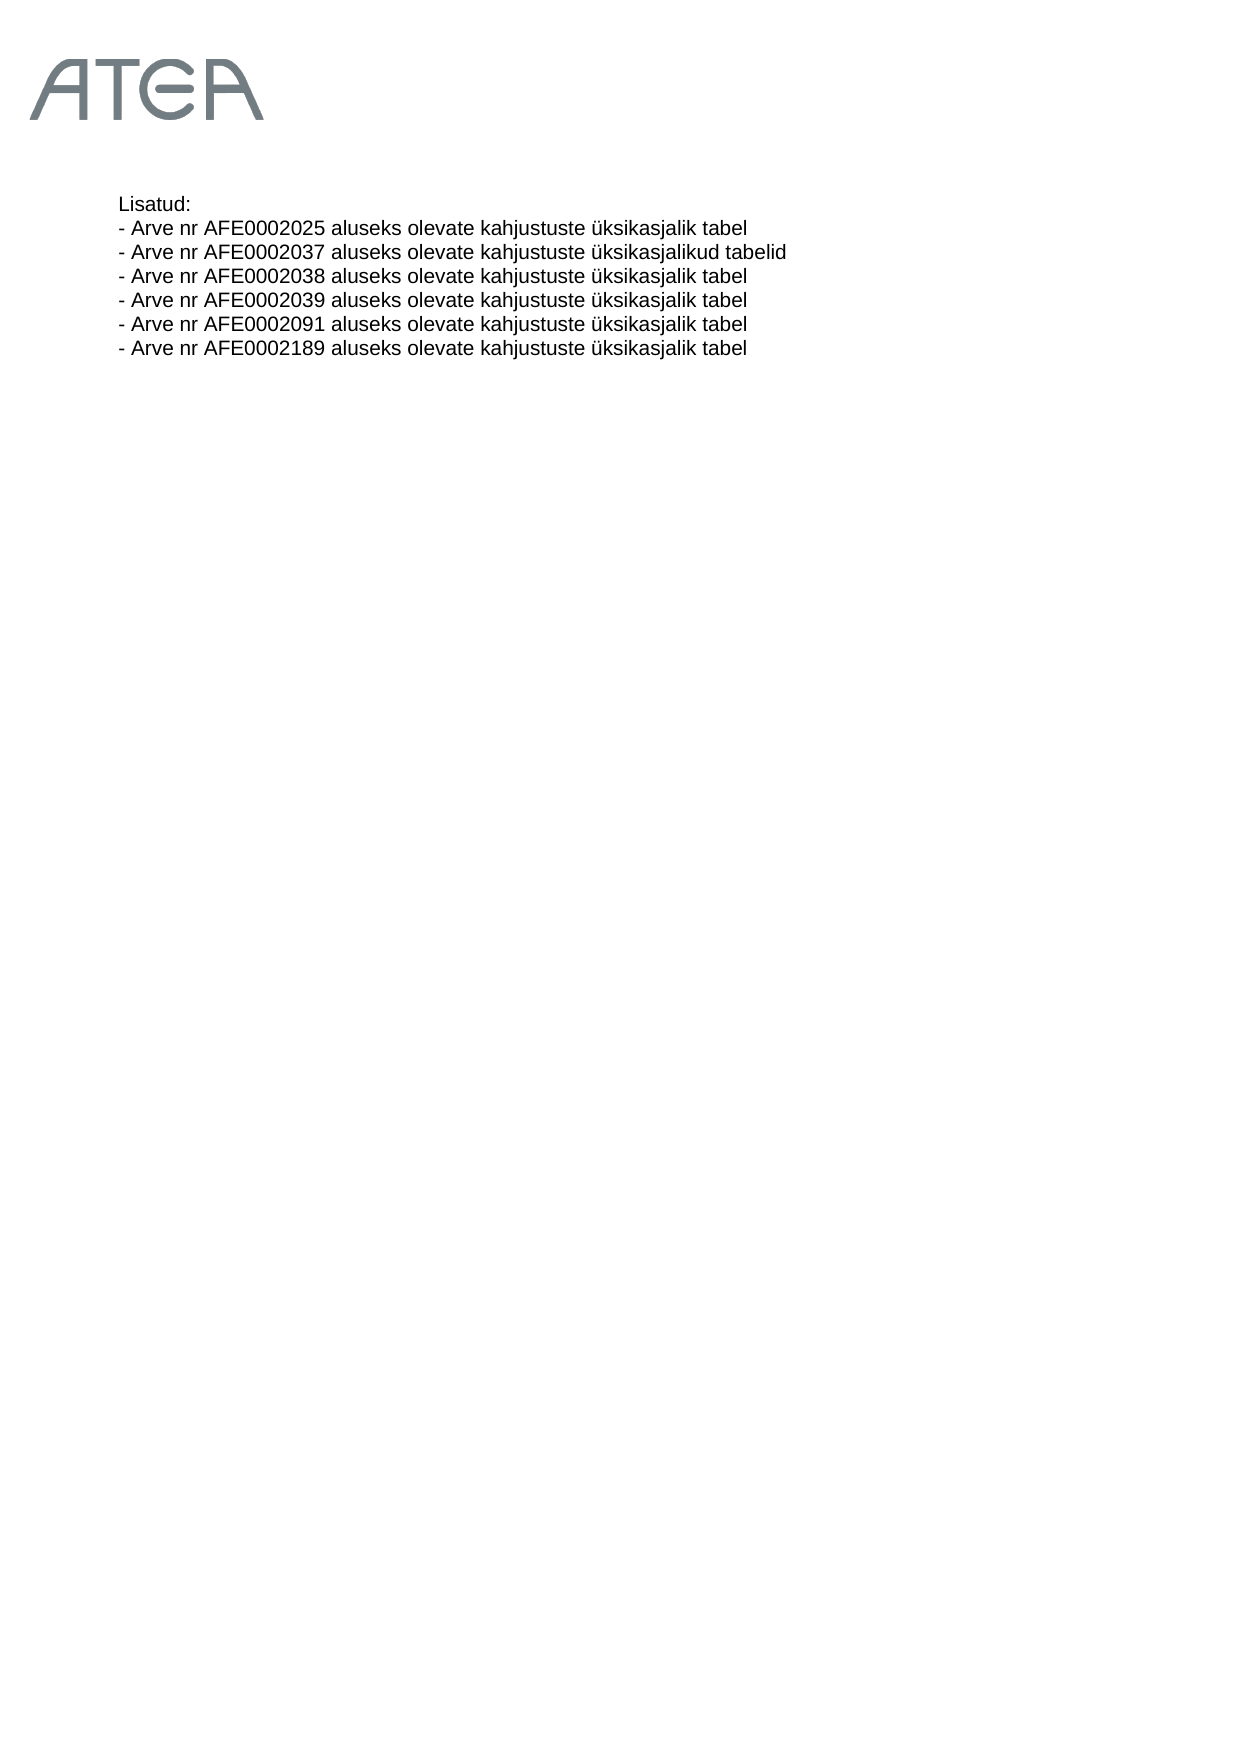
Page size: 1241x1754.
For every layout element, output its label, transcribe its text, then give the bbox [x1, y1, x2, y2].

text - Arve nr AFE0002038 aluseks olevate kahjustuste üksikasjalik tabel [118, 264, 1152, 288]
picture [29, 59, 264, 120]
text - Arve nr AFE0002189 aluseks olevate kahjustuste üksikasjalik tabel [118, 336, 1152, 359]
text - Arve nr AFE0002091 aluseks olevate kahjustuste üksikasjalik tabel [118, 312, 1152, 336]
text - Arve nr AFE0002039 aluseks olevate kahjustuste üksikasjalik tabel [118, 288, 1152, 312]
text Lisatud: [118, 192, 620, 216]
text - Arve nr AFE0002025 aluseks olevate kahjustuste üksikasjalik tabel [118, 216, 1152, 240]
text - Arve nr AFE0002037 aluseks olevate kahjustuste üksikasjalikud tabelid [118, 240, 1152, 264]
